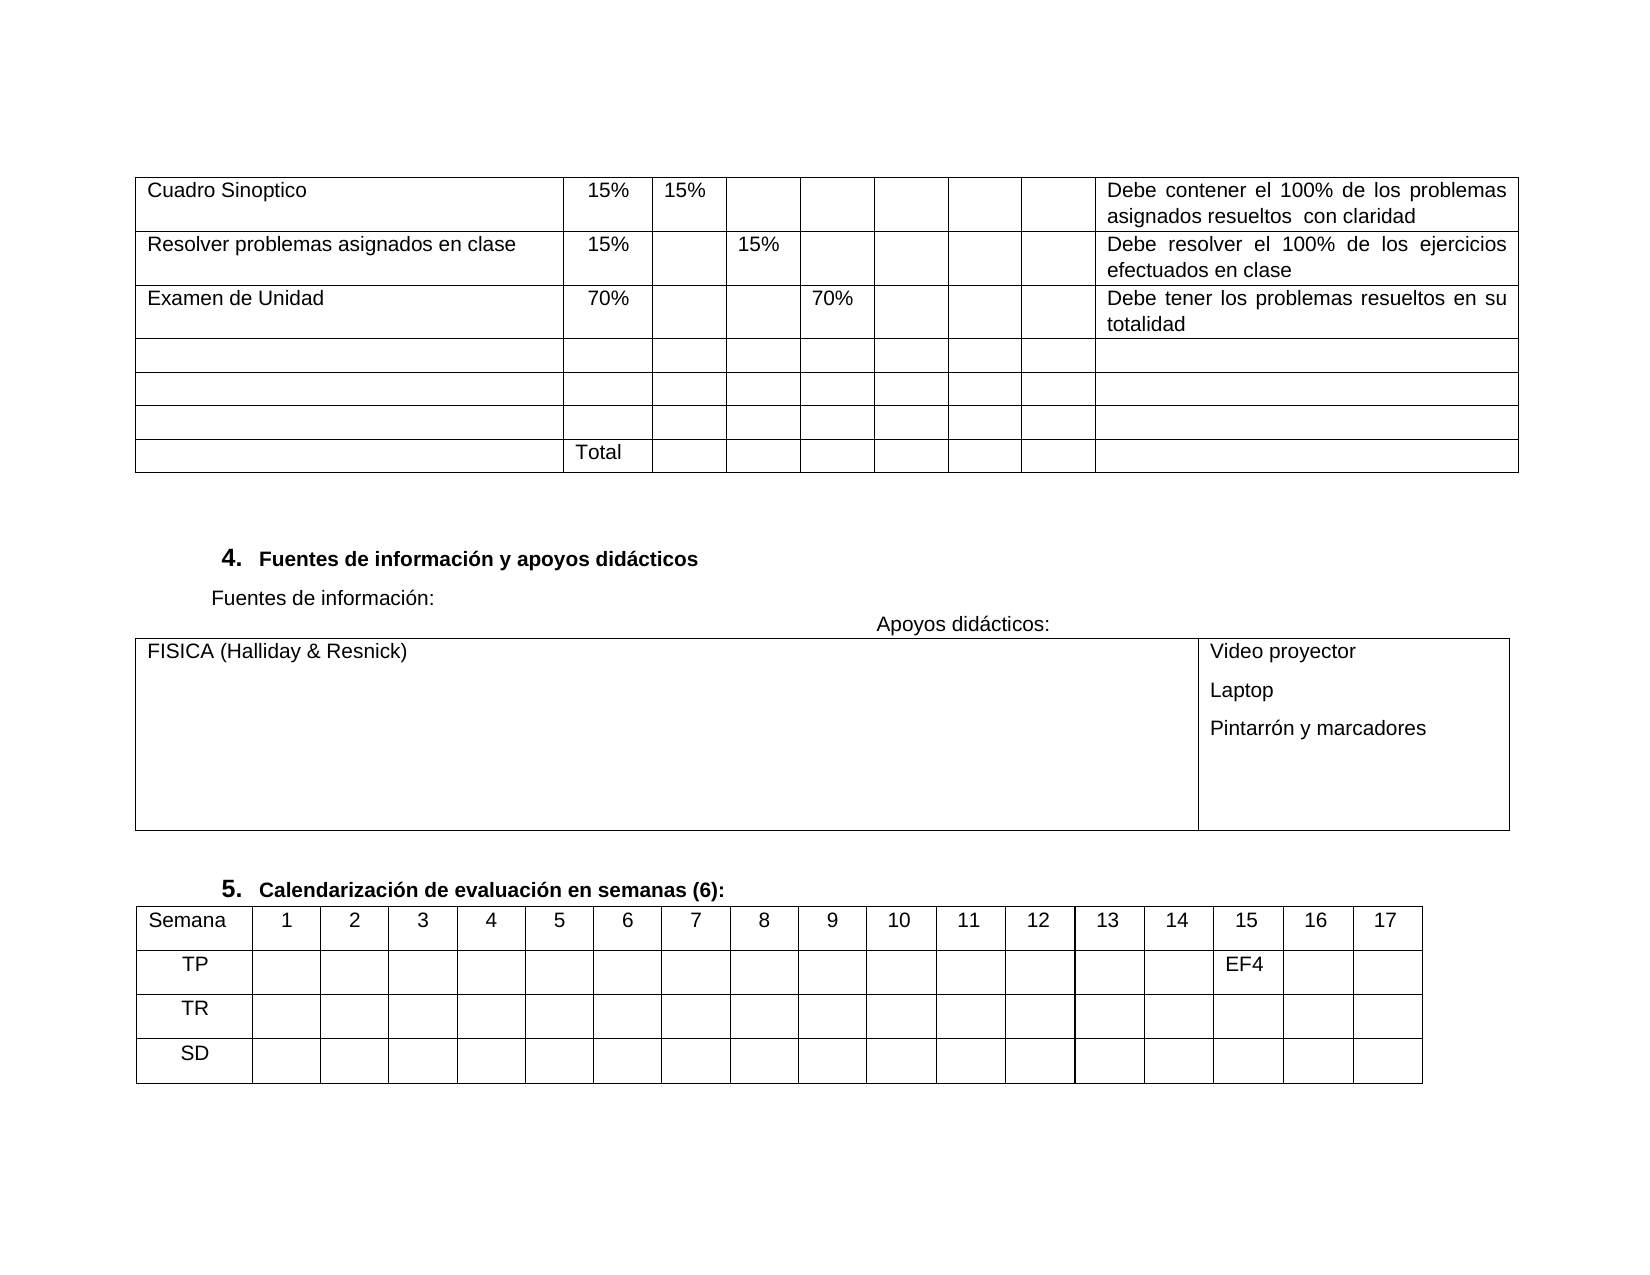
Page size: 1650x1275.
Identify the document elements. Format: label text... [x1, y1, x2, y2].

table_header 2 [321, 907, 388, 950]
table_header FISICA (Halliday & Resnick) [136, 639, 1198, 829]
table_cell [253, 951, 320, 994]
table_cell [653, 406, 726, 439]
table_cell [875, 339, 948, 372]
table_cell [1284, 995, 1353, 1038]
table_cell [1022, 286, 1095, 338]
table_cell [458, 951, 525, 994]
table_cell 15% [564, 178, 652, 231]
table_cell [1096, 440, 1518, 472]
table_cell [653, 339, 726, 372]
table_header 13 [1076, 907, 1144, 950]
table_cell [727, 373, 800, 405]
table_cell 15% [727, 232, 800, 284]
table_cell Debe resolver el 100% de los ejercicios efectuados en clase [1096, 232, 1518, 284]
table_cell [937, 951, 1005, 994]
table_cell [1354, 951, 1422, 994]
table_header 1 [253, 907, 320, 950]
table_cell [564, 339, 652, 372]
table_cell [136, 406, 563, 439]
table_header 7 [662, 907, 730, 950]
table_header 4 [458, 907, 525, 950]
table_cell [1284, 1039, 1353, 1082]
table_cell [653, 232, 726, 284]
list Calendarización de evaluación en semanas (6): [221, 874, 1502, 902]
text Fuentes de información: [148, 586, 1502, 609]
table_cell [321, 1039, 388, 1082]
table_cell [1145, 995, 1213, 1038]
table_cell Debe contener el 100% de los problemas asignados resueltos con claridad [1096, 178, 1518, 231]
table_cell [799, 995, 866, 1038]
table_cell [1214, 1039, 1283, 1082]
table_cell 15% [653, 178, 726, 231]
table_cell [1006, 1039, 1074, 1082]
table_cell 15% [564, 232, 652, 284]
table_cell [662, 951, 730, 994]
table_cell [1354, 995, 1422, 1038]
table_header 8 [731, 907, 798, 950]
table_cell [937, 995, 1005, 1038]
table_header 3 [389, 907, 457, 950]
table_cell [594, 1039, 661, 1082]
table_cell [727, 178, 800, 231]
table_cell SD [137, 1039, 252, 1082]
table_cell Debe tener los problemas resueltos en su totalidad [1096, 286, 1518, 338]
table_cell [1096, 373, 1518, 405]
table_cell [389, 1039, 457, 1082]
table_cell [458, 1039, 525, 1082]
table_cell [594, 995, 661, 1038]
table_cell [949, 286, 1021, 338]
table_cell [867, 995, 936, 1038]
table_cell [731, 995, 798, 1038]
table_cell [1096, 339, 1518, 372]
table_cell [321, 951, 388, 994]
table_cell [727, 440, 800, 472]
table_cell [1006, 951, 1074, 994]
table_cell [799, 951, 866, 994]
table_cell [1145, 951, 1213, 994]
table_cell Total [564, 440, 652, 472]
table_cell [731, 951, 798, 994]
table_cell [727, 286, 800, 338]
table_cell [875, 406, 948, 439]
table_cell [727, 406, 800, 439]
table_cell [253, 1039, 320, 1082]
table_cell [1145, 1039, 1213, 1082]
table_header 6 [594, 907, 661, 950]
table_cell [801, 373, 874, 405]
table_header 14 [1145, 907, 1213, 950]
table_header 5 [526, 907, 593, 950]
table_cell [1096, 406, 1518, 439]
table_cell [136, 373, 563, 405]
table_header 10 [867, 907, 936, 950]
table_header 16 [1284, 907, 1353, 950]
table_cell [253, 995, 320, 1038]
table_cell TP [137, 951, 252, 994]
list Fuentes de información y apoyos didácticos [221, 543, 1502, 572]
table_cell [1022, 339, 1095, 372]
table_cell [594, 951, 661, 994]
table_cell [801, 339, 874, 372]
table_cell [389, 951, 457, 994]
table_cell [731, 1039, 798, 1082]
table_cell [1076, 1039, 1144, 1082]
table_cell [1022, 373, 1095, 405]
table_cell [653, 440, 726, 472]
table_cell [1354, 1039, 1422, 1082]
table_cell [1022, 178, 1095, 231]
table_cell [1076, 951, 1144, 994]
table_cell Examen de Unidad [136, 286, 563, 338]
table_cell [875, 178, 948, 231]
table_cell [949, 440, 1021, 472]
table_cell [321, 995, 388, 1038]
table_header Video proyector Laptop Pintarrón y marcadores [1199, 639, 1509, 829]
table_cell 70% [801, 286, 874, 338]
table_cell [875, 373, 948, 405]
table_cell [653, 286, 726, 338]
table_cell [867, 951, 936, 994]
table_header 9 [799, 907, 866, 950]
table_cell 70% [564, 286, 652, 338]
table_cell [1076, 995, 1144, 1038]
table_cell [136, 440, 563, 472]
text Apoyos didácticos: [148, 612, 1502, 636]
table_cell Cuadro Sinoptico [136, 178, 563, 231]
table_cell [801, 406, 874, 439]
table_cell [662, 1039, 730, 1082]
table_cell [949, 373, 1021, 405]
table_cell [801, 178, 874, 231]
table_cell [136, 339, 563, 372]
table_cell [727, 339, 800, 372]
table_cell [867, 1039, 936, 1082]
table_cell [1006, 995, 1074, 1038]
table_cell [875, 440, 948, 472]
table_cell [458, 995, 525, 1038]
table_cell Resolver problemas asignados en clase [136, 232, 563, 284]
table_cell [662, 995, 730, 1038]
table_cell TR [137, 995, 252, 1038]
table_header 11 [937, 907, 1005, 950]
table_cell [949, 178, 1021, 231]
table_cell [1214, 995, 1283, 1038]
table_cell [1284, 951, 1353, 994]
table_cell [389, 995, 457, 1038]
table_cell [564, 373, 652, 405]
table_cell [1022, 406, 1095, 439]
table_cell [949, 406, 1021, 439]
table_cell [564, 406, 652, 439]
table_cell [875, 232, 948, 284]
table_cell [801, 440, 874, 472]
table_cell [1022, 232, 1095, 284]
table_cell [949, 232, 1021, 284]
table_cell [799, 1039, 866, 1082]
table_cell [526, 995, 593, 1038]
table_cell [526, 1039, 593, 1082]
table_cell [1022, 440, 1095, 472]
table_cell [949, 339, 1021, 372]
table_cell [801, 232, 874, 284]
table_cell [526, 951, 593, 994]
table_cell [653, 373, 726, 405]
table_cell [875, 286, 948, 338]
table_cell EF4 [1214, 951, 1283, 994]
table_header 17 [1354, 907, 1422, 950]
table_header Semana [137, 907, 252, 950]
table_header 15 [1214, 907, 1283, 950]
table_cell [937, 1039, 1005, 1082]
table_header 12 [1006, 907, 1074, 950]
